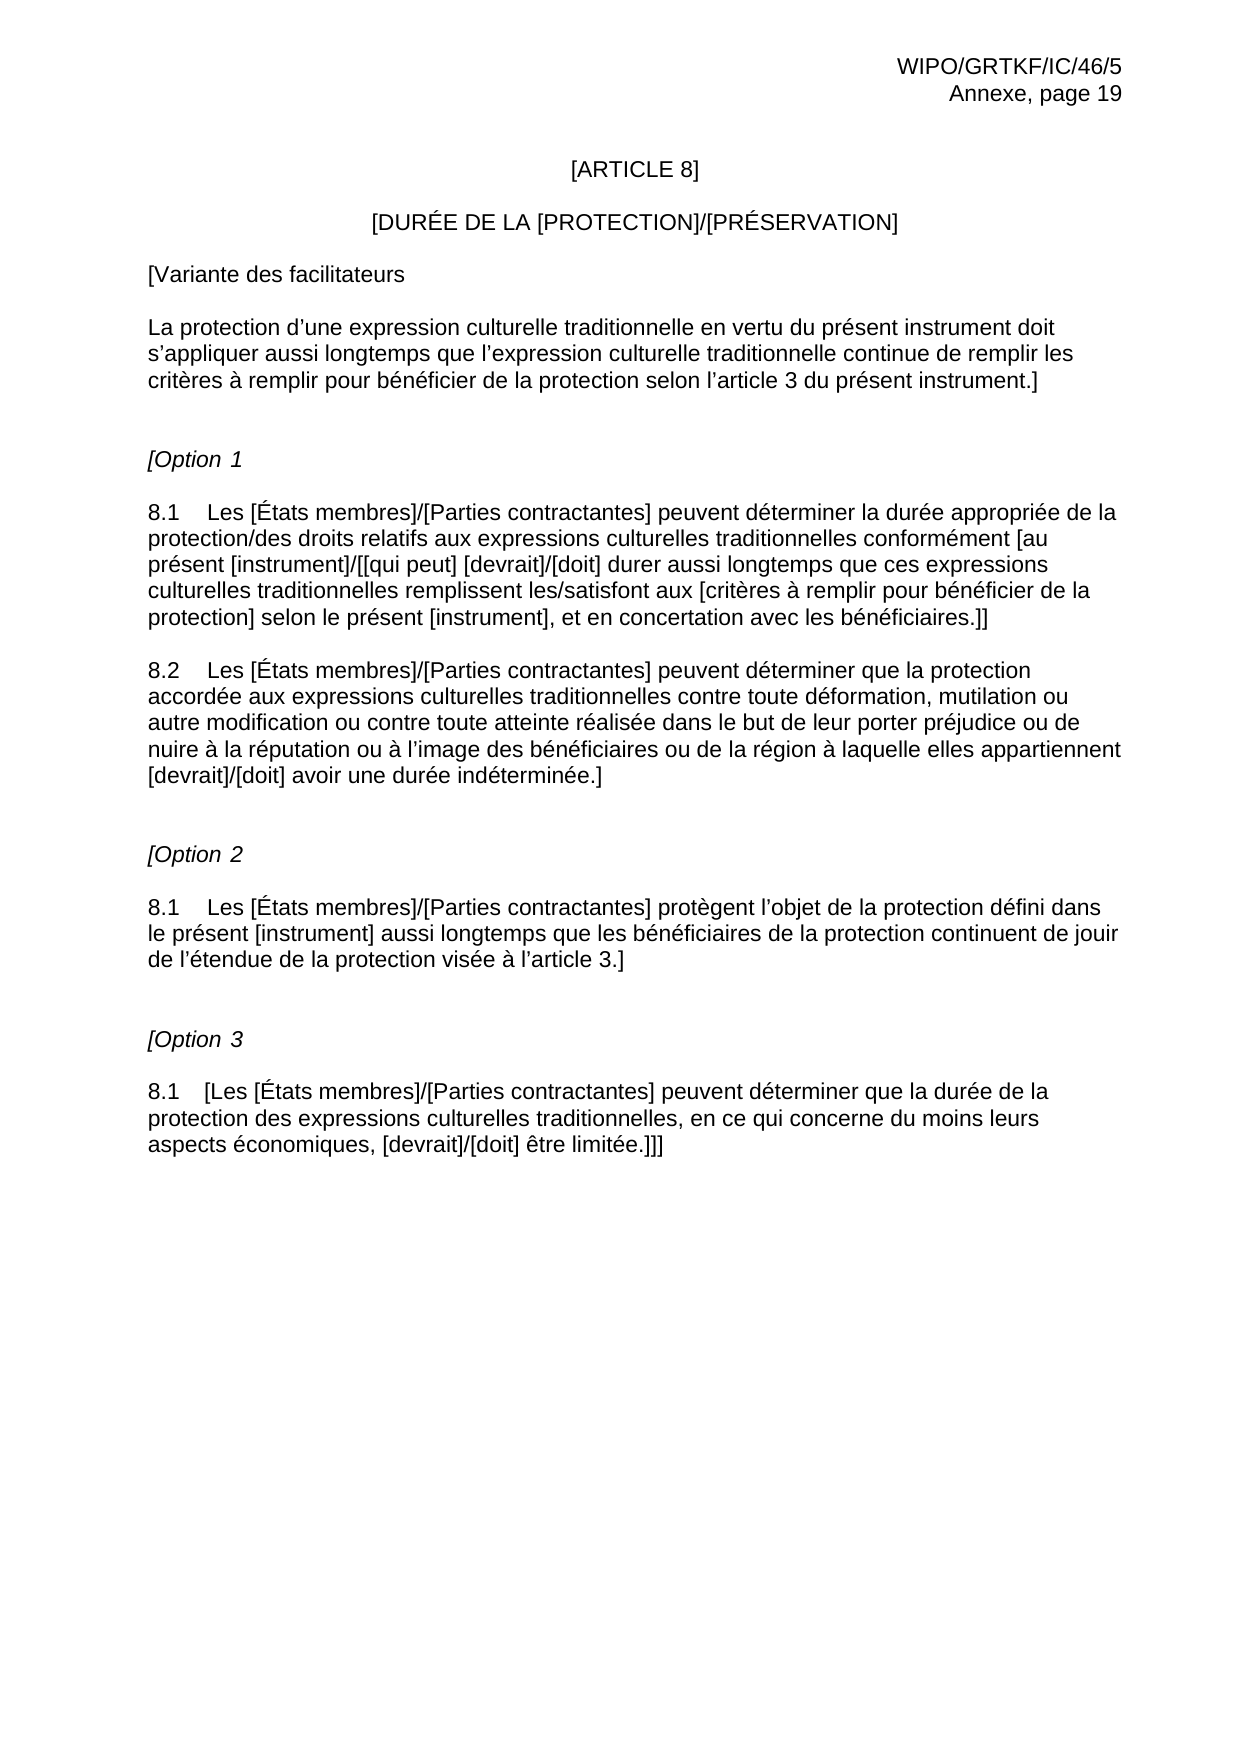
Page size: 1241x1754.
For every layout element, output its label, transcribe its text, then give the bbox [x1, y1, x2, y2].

text [Option 1 [148, 446, 1122, 472]
text La protection d’une expression culturelle traditionnelle en vertu du présent instrument doit s’appliquer aussi longtemps que l’expression culturelle traditionnelle continue de remplir les critères à remplir pour bénéficier de la protection selon l’article 3 du présent instrument.] [148, 314, 1122, 393]
text [Variante des facilitateurs [148, 261, 1122, 288]
text 8.1 [Les [États membres]/[Parties contractantes] peuvent déterminer que la durée de la protection des expressions culturelles traditionnelles, en ce qui concerne du moins leurs aspects économiques, [devrait]/[doit] être limitée.]]] [148, 1078, 1122, 1157]
text 8.1 Les [États membres]/[Parties contractantes] protègent l’objet de la protection défini dans le présent [instrument] aussi longtemps que les bénéficiaires de la protection continuent de jouir de l’étendue de la protection visée à l’article 3.] [148, 894, 1122, 973]
text 8.1 Les [États membres]/[Parties contractantes] peuvent déterminer la durée appropriée de la protection/des droits relatifs aux expressions culturelles traditionnelles conformément [au présent [instrument]/[[qui peut] [devrait]/[doit] durer aussi longtemps que ces expressions culturelles traditionnelles remplissent les/satisfont aux [critères à remplir pour bénéficier de la protection] selon le présent [instrument], et en concertation avec les bénéficiaires.]] [148, 498, 1122, 630]
text [Option 2 [148, 841, 1122, 867]
text 8.2 Les [États membres]/[Parties contractantes] peuvent déterminer que la protection accordée aux expressions culturelles traditionnelles contre toute déformation, mutilation ou autre modification ou contre toute atteinte réalisée dans le but de leur porter préjudice ou de nuire à la réputation ou à l’image des bénéficiaires ou de la région à laquelle elles appartiennent [devrait]/[doit] avoir une durée indéterminée.] [148, 657, 1122, 788]
text [ARTICLE 8] [148, 156, 1122, 182]
text [DURÉE DE LA [PROTECTION]/[PRÉSERVATION] [148, 208, 1122, 235]
text [Option 3 [148, 1026, 1122, 1052]
